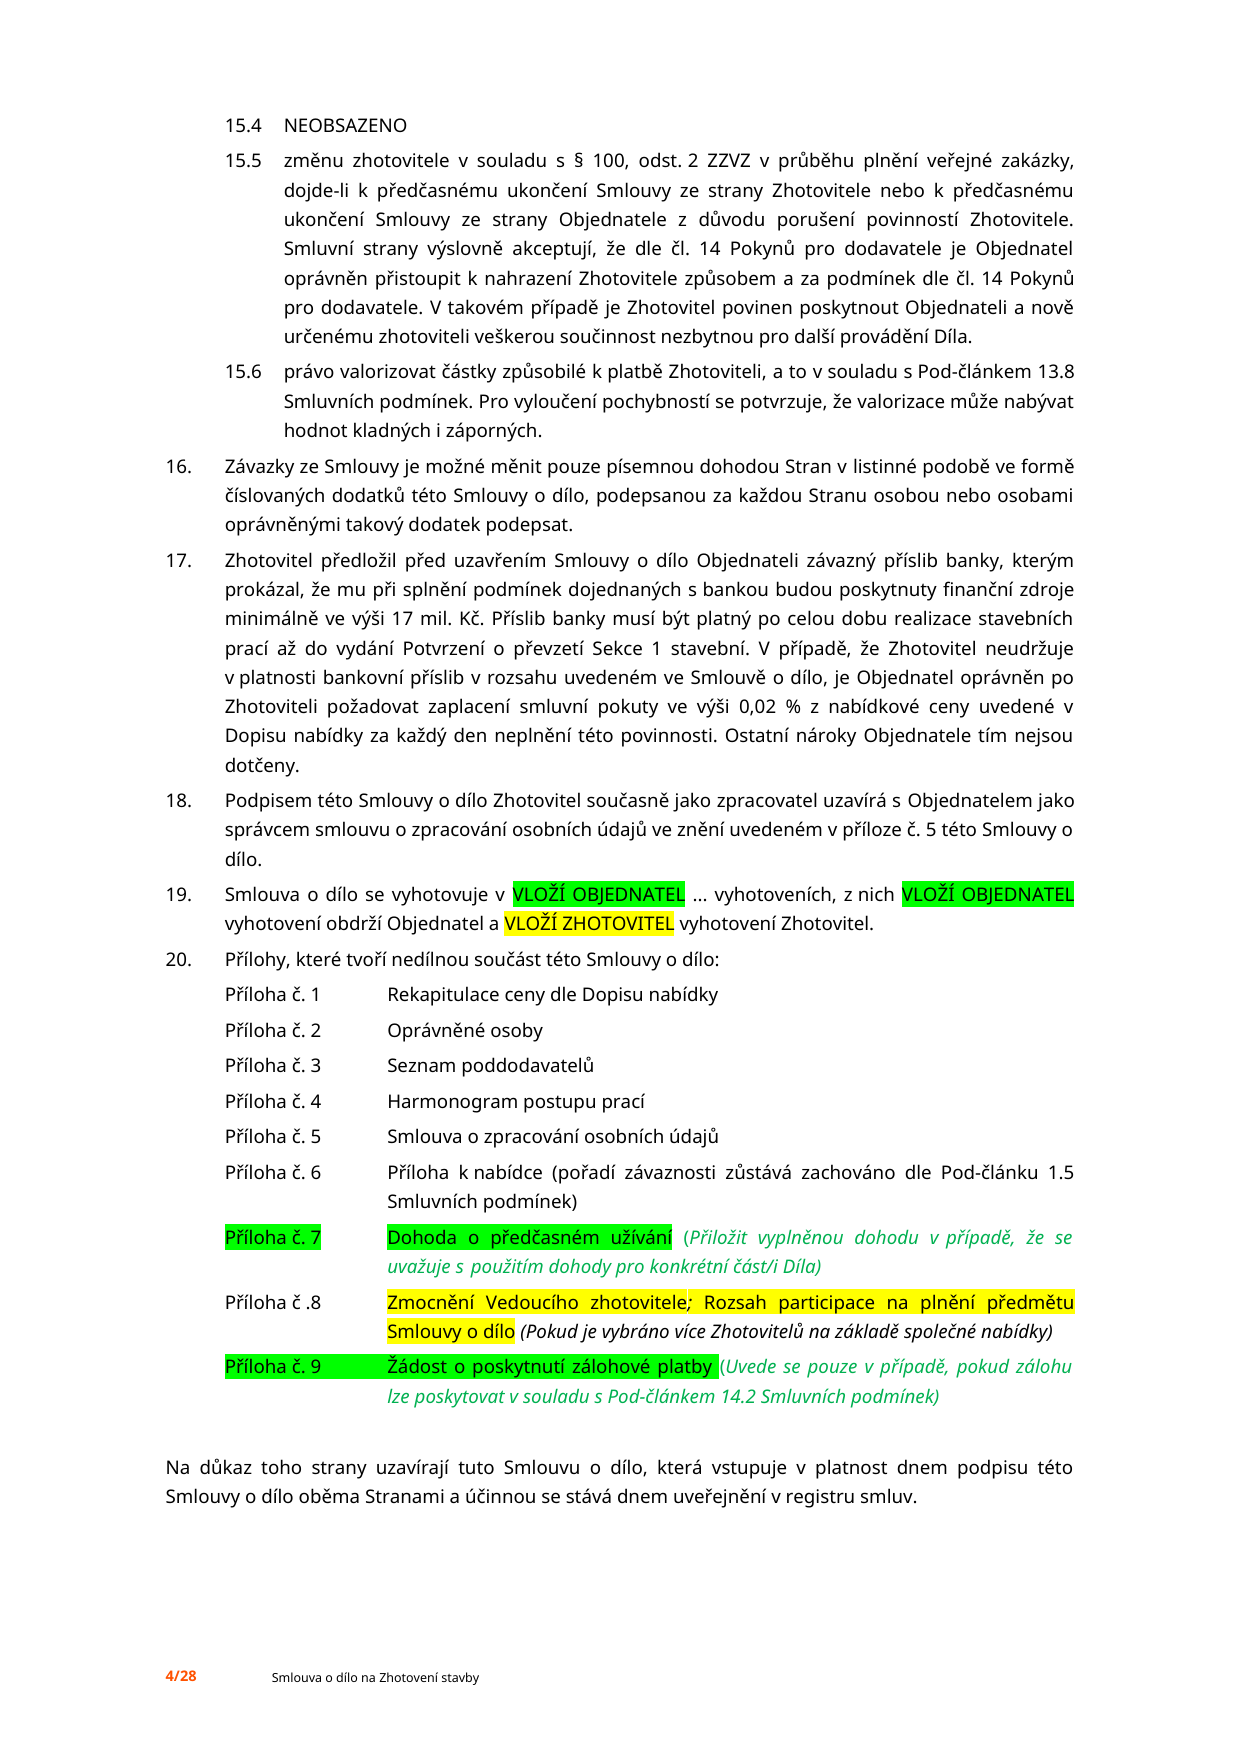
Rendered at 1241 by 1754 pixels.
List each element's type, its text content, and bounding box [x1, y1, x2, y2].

list Přílohy, které tvoří nedílnou součást této Smlouvy o dílo: [165, 946, 1075, 972]
list Příloha č. 2 Oprávněné osoby [224, 1017, 1075, 1043]
list Závazky ze Smlouvy je možné měnit pouze písemnou dohodou Stran v listinné podobě ve formě číslovaných dodatků této Smlouvy o dílo, podepsanou za každou Stranu osobou nebo osobami oprávněnými takový dodatek podepsat. [165, 453, 1075, 537]
list NEOBSAZENO [224, 112, 1075, 138]
list Příloha č .8 Zmocnění Vedoucího zhotovitele; Rozsah participace na plnění předmětu Smlouvy o dílo (Pokud je vybráno více Zhotovitelů na základě společné nabídky) [224, 1289, 1075, 1344]
list Příloha č. 9 Žádost o poskytnutí zálohové platby (Uvede se pouze v případě, pokud zálohu lze poskytovat v souladu s Pod-článkem 14.2 Smluvních podmínek) [224, 1354, 1075, 1408]
list Smlouva o dílo se vyhotovuje v VLOŽÍ OBJEDNATEL ... vyhotoveních, z nich VLOŽÍ OBJEDNATEL vyhotovení obdrží Objednatel a VLOŽÍ ZHOTOVITEL vyhotovení Zhotovitel. [165, 881, 1075, 936]
list Příloha č. 3 Seznam poddodavatelů [224, 1053, 1075, 1078]
list Zhotovitel předložil před uzavřením Smlouvy o dílo Objednateli závazný příslib banky, kterým prokázal, že mu při splnění podmínek dojednaných s bankou budou poskytnuty finanční zdroje minimálně ve výši 17 mil. Kč. Příslib banky musí být platný po celou dobu realizace stavebních prací až do vydání Potvrzení o převzetí Sekce 1 stavební. V případě, že Zhotovitel neudržuje v platnosti bankovní příslib v rozsahu uvedeném ve Smlouvě o dílo, je Objednatel oprávněn po Zhotoviteli požadovat zaplacení smluvní pokuty ve výši 0,02 % z nabídkové ceny uvedené v Dopisu nabídky za každý den neplnění této povinnosti. Ostatní nároky Objednatele tím nejsou dotčeny. [165, 547, 1075, 777]
list Podpisem této Smlouvy o dílo Zhotovitel současně jako zpracovatel uzavírá s Objednatelem jako správcem smlouvu o zpracování osobních údajů ve znění uvedeném v příloze č. 5 této Smlouvy o dílo. [165, 787, 1075, 871]
list Na důkaz toho strany uzavírají tuto Smlouvu o dílo, která vstupuje v platnost dnem podpisu této Smlouvy o dílo oběma Stranami a účinnou se stává dnem uveřejnění v registru smluv. [165, 1454, 1075, 1509]
list právo valorizovat částky způsobilé k platbě Zhotoviteli, a to v souladu s Pod-článkem 13.8 Smluvních podmínek. Pro vyloučení pochybností se potvrzuje, že valorizace může nabývat hodnot kladných i záporných. [224, 359, 1075, 443]
list Příloha č. 7 Dohoda o předčasném užívání (Přiložit vyplněnou dohodu v případě, že se uvažuje s použitím dohody pro konkrétní část/i Díla) [224, 1224, 1075, 1279]
list Příloha č. 5 Smlouva o zpracování osobních údajů [224, 1124, 1075, 1149]
list Příloha č. 4 Harmonogram postupu prací [224, 1088, 1075, 1114]
list změnu zhotovitele v souladu s § 100, odst. 2 ZZVZ v průběhu plnění veřejné zakázky, dojde-li k předčasnému ukončení Smlouvy ze strany Zhotovitele nebo k předčasnému ukončení Smlouvy ze strany Objednatele z důvodu porušení povinností Zhotovitele. Smluvní strany výslovně akceptují, že dle čl. 14 Pokynů pro dodavatele je Objednatel oprávněn přistoupit k nahrazení Zhotovitele způsobem a za podmínek dle čl. 14 Pokynů pro dodavatele. V takovém případě je Zhotovitel povinen poskytnout Objednateli a nově určenému zhotoviteli veškerou součinnost nezbytnou pro další provádění Díla. [224, 148, 1075, 349]
list Příloha č. 1 Rekapitulace ceny dle Dopisu nabídky [224, 982, 1075, 1007]
list Příloha č. 6 Příloha k nabídce (pořadí závaznosti zůstává zachováno dle Pod-článku 1.5 Smluvních podmínek) [224, 1159, 1075, 1214]
